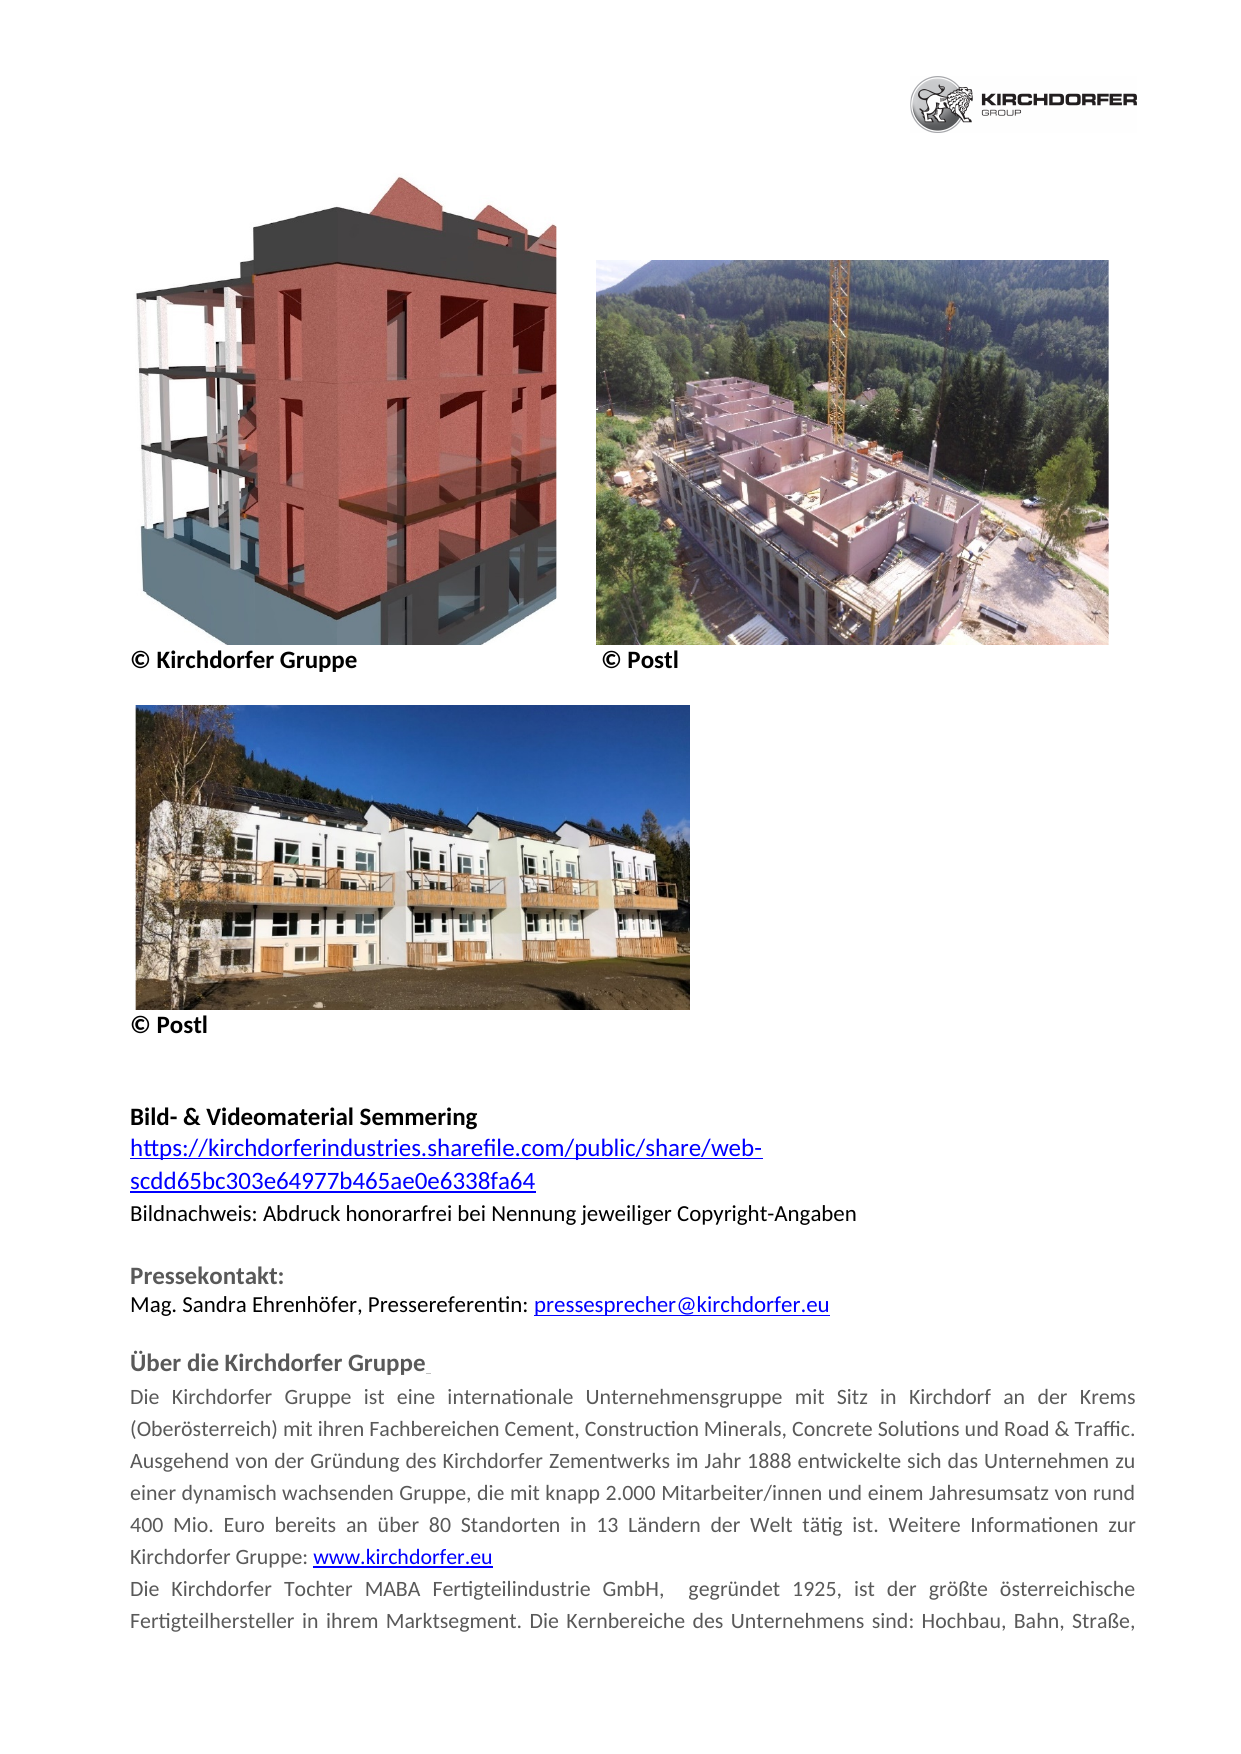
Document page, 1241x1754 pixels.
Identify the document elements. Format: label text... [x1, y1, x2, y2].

picture [596, 260, 1109, 645]
text Die Kirchdorfer Gruppe ist eine internationale Unternehmensgruppe mit Sitz in Kirchdorf an der Krems (Oberösterreich) mit ihren Fachbereichen Cement, Construction Minerals, Concrete Solutions und Road & Traffic. Ausgehend von der Gründung des Kirchdorfer Zementwerks im Jahr 1888 entwickelte sich das Unternehmen zu einer dynamisch wachsenden Gruppe, die mit knapp 2.000 Mitarbeiter/innen und einem Jahresumsatz von rund 400 Mio. Euro bereits an über 80 Standorten in 13 Ländern der Welt tätig ist. Weitere Informationen zur Kirchdorfer Gruppe: www.kirchdorfer.eu [130, 1383, 1137, 1570]
picture [135, 705, 690, 1010]
text © Kirchdorfer Gruppe © Postl [130, 644, 1137, 675]
text Über die Kirchdorfer Gruppe [130, 1347, 1137, 1377]
picture [910, 76, 1137, 133]
text Pressekontakt: [130, 1260, 1137, 1291]
text Bildnachweis: Abdruck honorarfrei bei Nennung jeweiliger Copyright-Angaben [130, 1199, 1137, 1227]
text Mag. Sandra Ehrenhöfer, Pressereferentin: pressesprecher@kirchdorfer.eu [130, 1291, 1137, 1318]
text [130, 1575, 1137, 1634]
text Bild- & Videomaterial Semmering [130, 1101, 1137, 1132]
text https://kirchdorferindustries.sharefile.com/public/share/web-scdd65bc303e64977b465ae0e6338fa64 [130, 1132, 1137, 1196]
picture [129, 162, 557, 645]
text © Postl [130, 1009, 1137, 1040]
